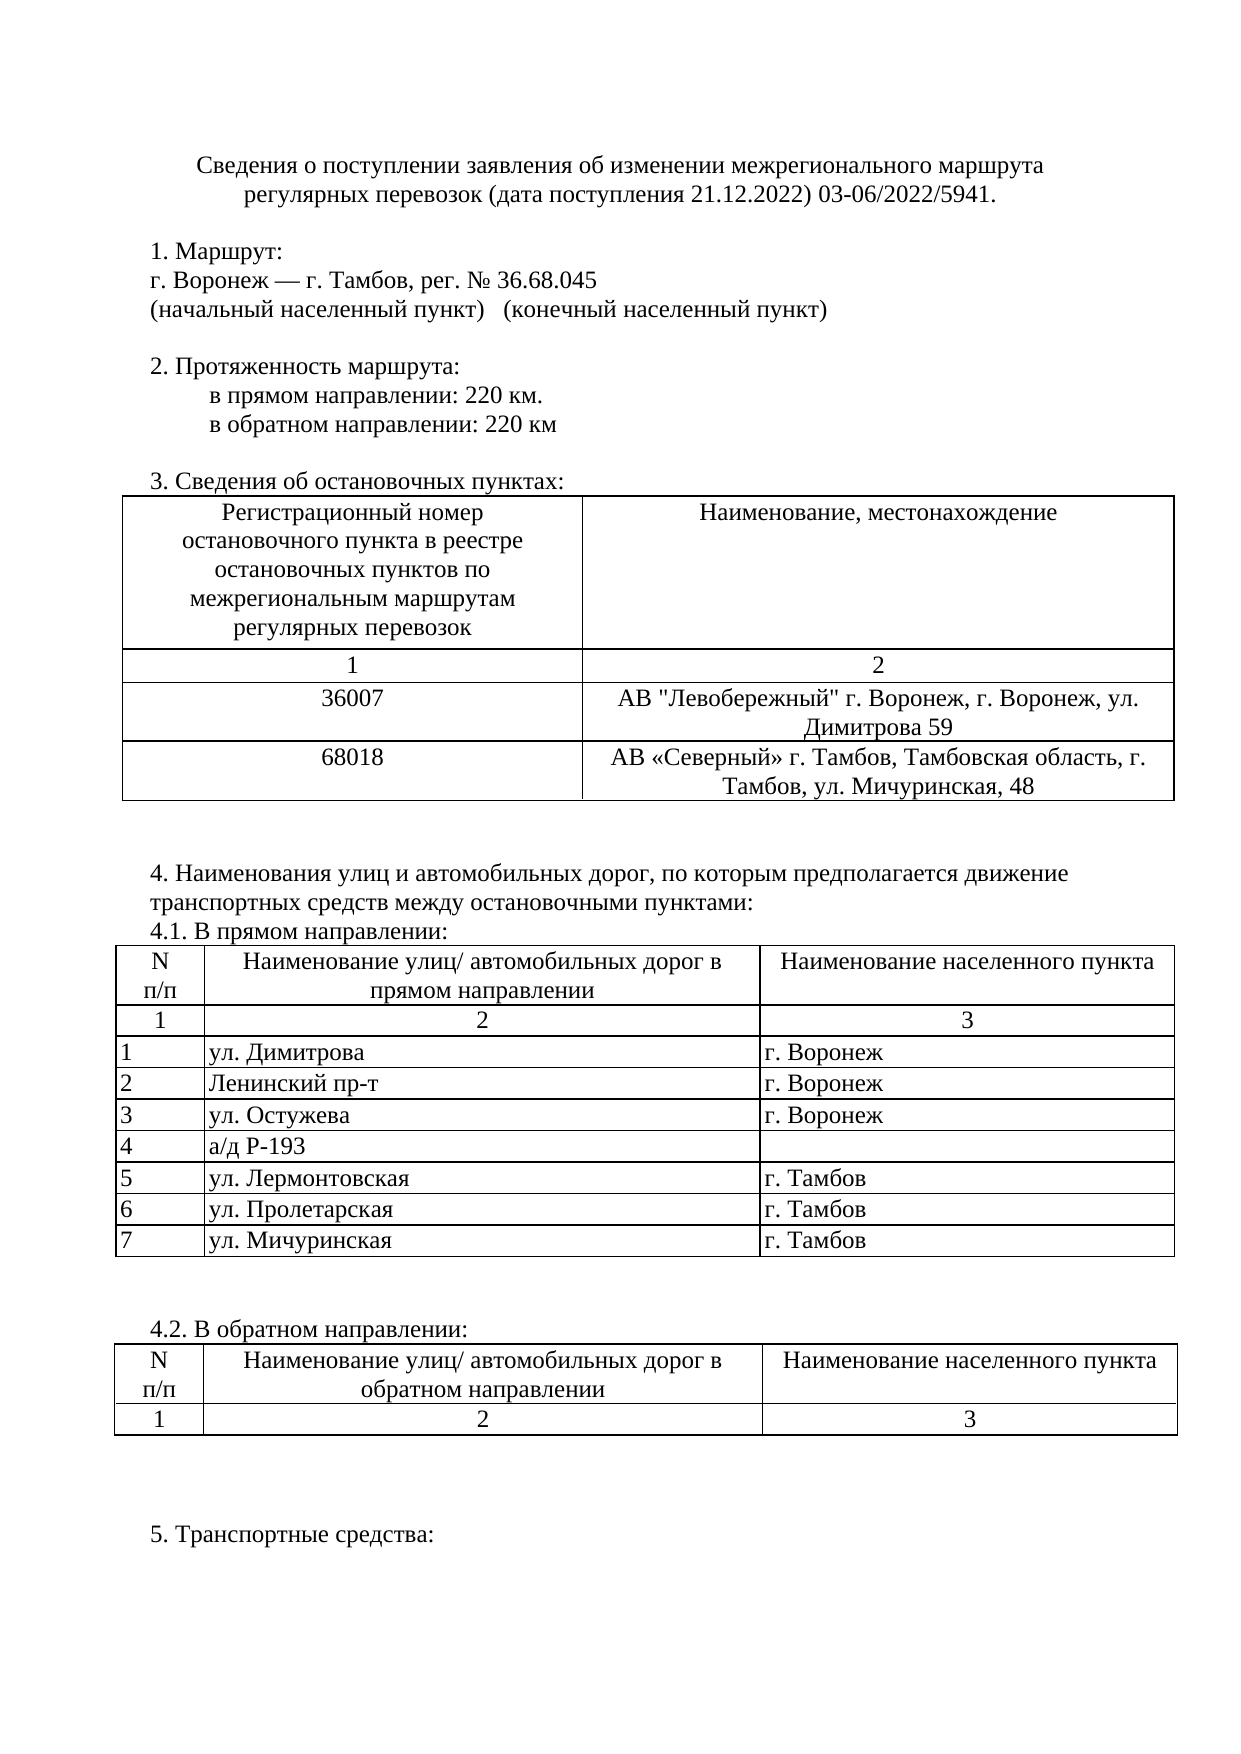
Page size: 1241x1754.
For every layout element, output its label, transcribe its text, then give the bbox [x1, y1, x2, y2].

table_cell г. Воронеж [761, 1037, 1174, 1067]
table_cell 1 [117, 1037, 204, 1067]
table_cell 2 [117, 1068, 204, 1098]
table_cell а/д Р-193 [205, 1131, 759, 1161]
table_cell г. Воронеж [761, 1068, 1174, 1098]
table_cell 2 [205, 1006, 759, 1035]
table_cell ул. Димитрова [205, 1037, 759, 1067]
table_cell 3 [761, 1006, 1174, 1035]
table_cell г. Воронеж [761, 1100, 1174, 1130]
text Сведения о поступлении заявления об изменении межрегионального маршрута регулярных перевозок (дата поступления 21.12.2022) 03-06/2022/5941. [150, 150, 1090, 207]
table_header Наименование улиц/ автомобильных дорог в обратном направлении [204, 1345, 762, 1402]
table_cell 1 [123, 650, 582, 681]
table_header N п/п [115, 1345, 203, 1402]
table_header Наименование улиц/ автомобильных дорог в прямом направлении [205, 946, 759, 1004]
table_cell 1 [117, 1006, 204, 1035]
text в обратном направлении: 220 км [150, 409, 1090, 437]
table_cell [761, 1131, 1174, 1161]
table_header Наименование, местонахождение [583, 497, 1173, 648]
table_cell г. Тамбов [761, 1194, 1174, 1224]
table_cell 5 [117, 1163, 204, 1193]
table_cell 2 [204, 1404, 762, 1434]
text 4.1. В прямом направлении: [150, 916, 1090, 945]
table_header Наименование населенного пункта [761, 946, 1174, 1004]
table_cell г. Тамбов [761, 1163, 1174, 1193]
table_cell 3 [117, 1100, 204, 1130]
table_cell АВ «Северный» г. Тамбов, Тамбовская область, г. Тамбов, ул. Мичуринская, 48 [583, 742, 1173, 799]
text 4. Наименования улиц и автомобильных дорог, по которым предполагается движение транспортных средств между остановочными пунктами: [150, 858, 1090, 916]
table_cell 36007 [123, 683, 582, 740]
table_cell АВ "Левобережный" г. Воронеж, г. Воронеж, ул. Димитрова 59 [583, 683, 1173, 740]
table_cell 4 [117, 1131, 204, 1161]
text (начальный населенный пункт) (конечный населенный пункт) [150, 294, 1090, 322]
text 1. Маршрут: [150, 236, 1090, 265]
table_cell 6 [117, 1194, 204, 1224]
table_cell 1 [115, 1404, 203, 1434]
table_cell ул. Пролетарская [205, 1194, 759, 1224]
text 4.2. В обратном направлении: [150, 1314, 1090, 1343]
table_cell 7 [117, 1226, 204, 1256]
table_cell ул. Остужева [205, 1100, 759, 1130]
table_header N п/п [117, 946, 204, 1004]
text в прямом направлении: 220 км. [150, 380, 1090, 409]
table_cell г. Тамбов [761, 1226, 1174, 1256]
table_cell ул. Лермонтовская [205, 1163, 759, 1193]
table_cell 68018 [123, 742, 582, 799]
table_cell 3 [763, 1403, 1177, 1434]
table_cell 2 [583, 650, 1173, 681]
text г. Воронеж — г. Тамбов, рег. № 36.68.045 [150, 265, 1090, 294]
table_header Наименование населенного пункта [763, 1345, 1177, 1402]
table_cell Ленинский пр-т [205, 1068, 759, 1098]
table_header Регистрационный номер остановочного пункта в реестре остановочных пунктов по межрегиональным маршрутам регулярных перевозок [123, 497, 582, 648]
table_cell ул. Мичуринская [205, 1226, 759, 1256]
text 5. Транспортные средства: [150, 1519, 1090, 1548]
text 2. Протяженность маршрута: [150, 351, 1090, 380]
text 3. Сведения об остановочных пунктах: [150, 466, 1090, 495]
